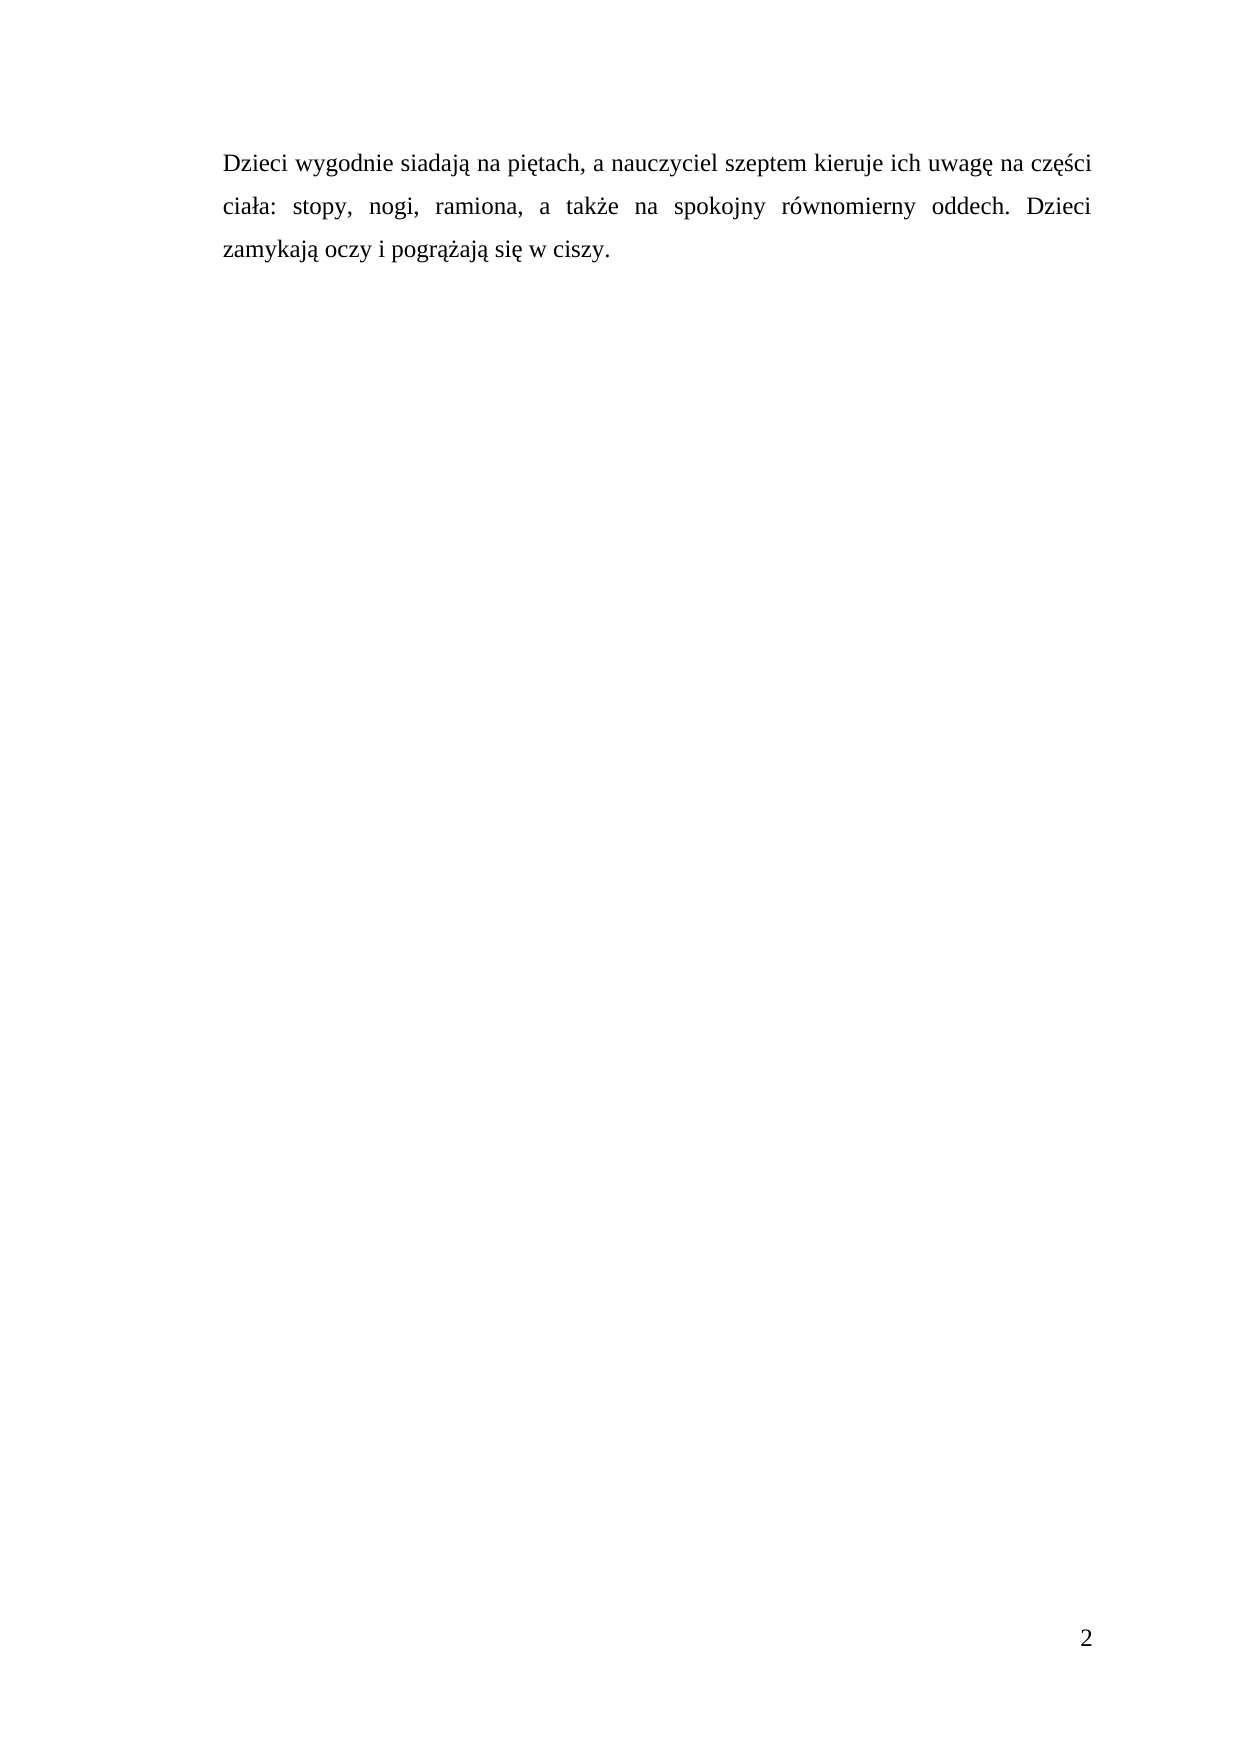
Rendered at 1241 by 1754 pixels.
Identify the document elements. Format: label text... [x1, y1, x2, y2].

list Dzieci wygodnie siadają na piętach, a nauczyciel szeptem kieruje ich uwagę na części ciała: stopy, nogi, ramiona, a także na spokojny równomierny oddech. Dzieci zamykają oczy i pogrążają się w ciszy. [223, 148, 1093, 263]
